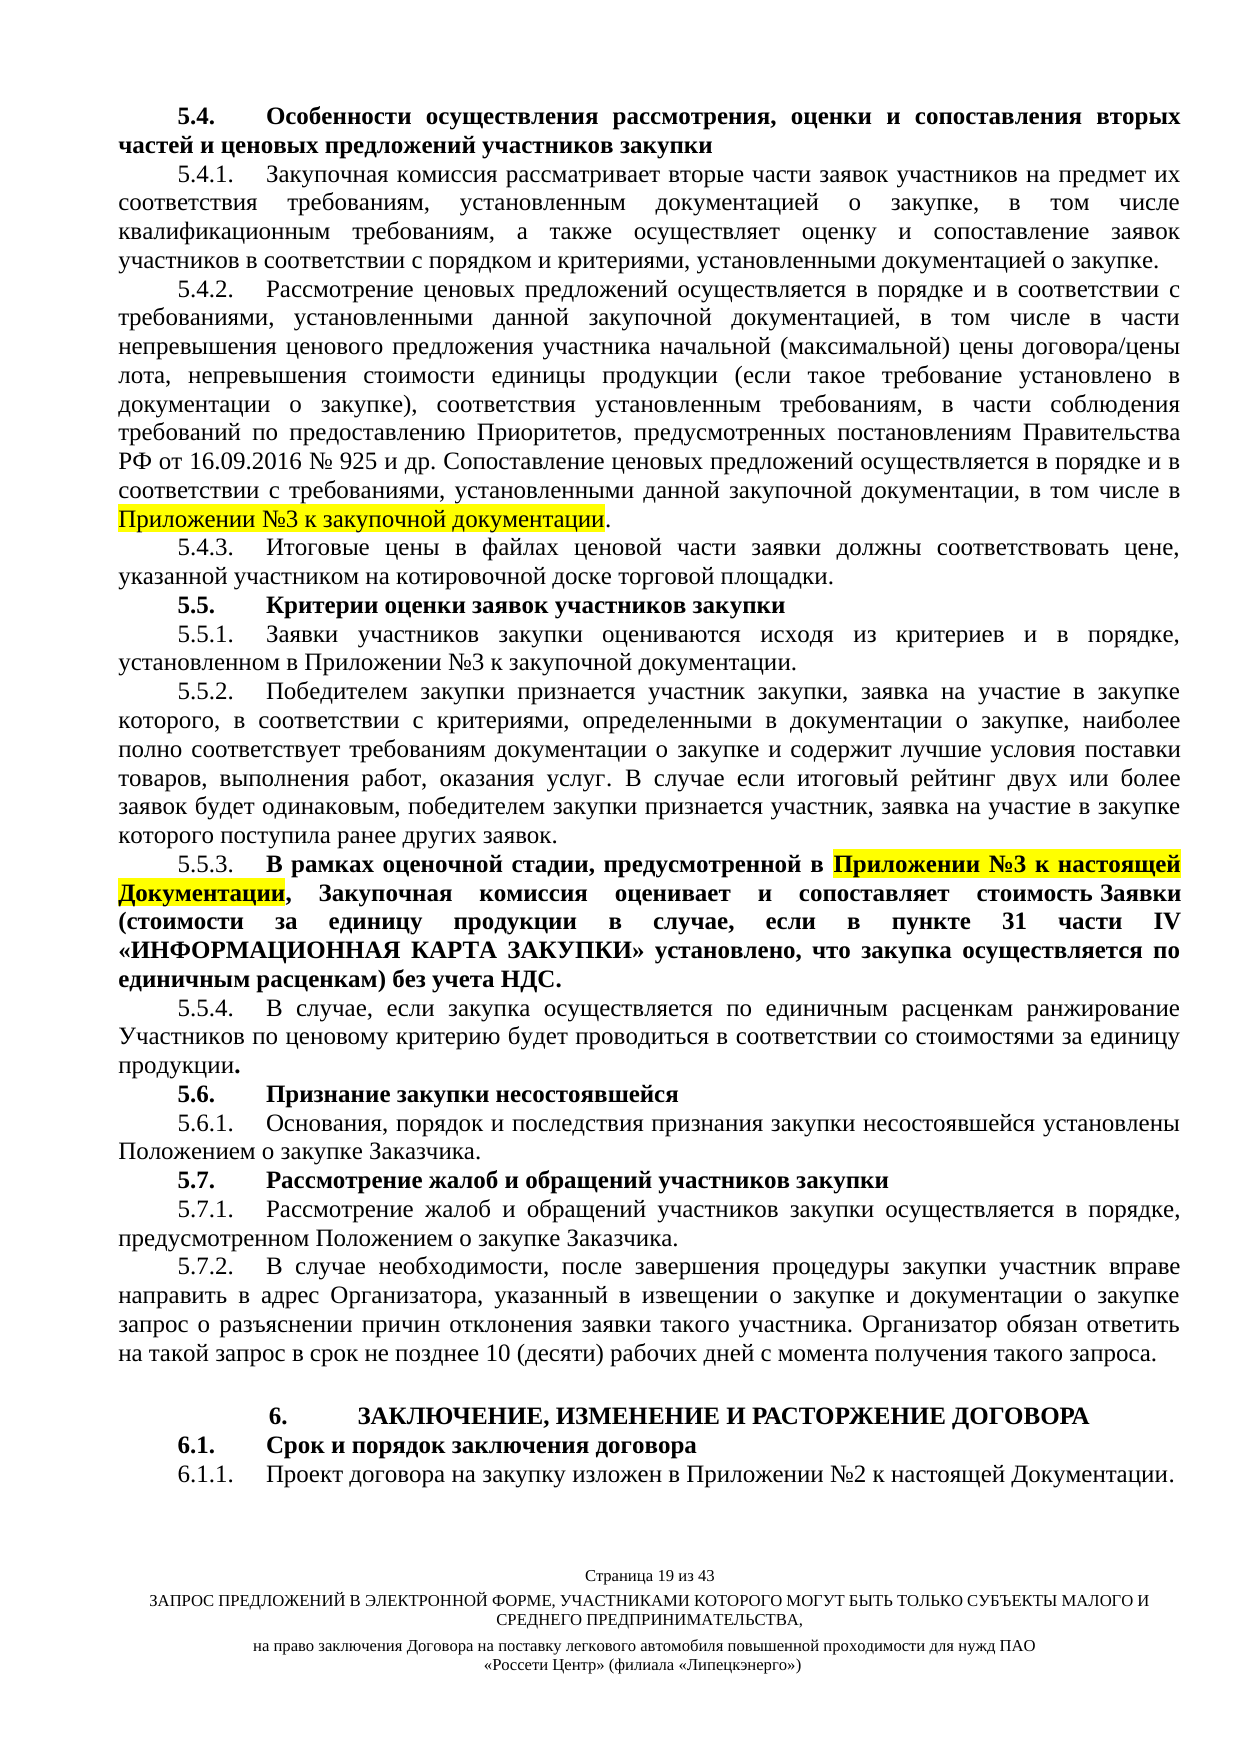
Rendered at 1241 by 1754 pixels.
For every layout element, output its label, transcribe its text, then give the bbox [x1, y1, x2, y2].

subtitle Победителем закупки признается участник закупки, заявка на участие в закупке которого, в соответствии с критериями, определенными в документации о закупке, наиболее полно соответствует требованиям документации о закупке и содержит лучшие условия поставки товаров, выполнения работ, оказания услуг. В случае если итоговый рейтинг двух или более заявок будет одинаковым, победителем закупки признается участник, заявка на участие в закупке которого поступила ранее других заявок. [118, 676, 1181, 849]
subtitle Заявки участников закупки оцениваются исходя из критериев и в порядке, установленном в Приложении №3 к закупочной документации. [118, 619, 1181, 676]
subtitle Критерии оценки заявок участников закупки [118, 590, 1181, 619]
subtitle Рассмотрение ценовых предложений осуществляется в порядке и в соответствии с требованиями, установленными данной закупочной документацией, в том числе в части непревышения ценового предложения участника начальной (максимальной) цены договора/цены лота, непревышения стоимости единицы продукции (если такое требование установлено в документации о закупке), соответствия установленным требованиям, в части соблюдения требований по предоставлению Приоритетов, предусмотренных постановлениям Правительства РФ от 16.09.2016 № 925 и др. Сопоставление ценовых предложений осуществляется в порядке и в соответствии с требованиями, установленными данной закупочной документации, в том числе в Приложении №3 к закупочной документации. [118, 274, 1181, 532]
subtitle Рассмотрение жалоб и обращений участников закупки [118, 1165, 1181, 1194]
subtitle Закупочная комиссия рассматривает вторые части заявок участников на предмет их соответствия требованиям, установленным документацией о закупке, в том числе квалификационным требованиям, а также осуществляет оценку и сопоставление заявок участников в соответствии с порядком и критериями, установленными документацией о закупке. [118, 159, 1181, 274]
subtitle Итоговые цены в файлах ценовой части заявки должны соответствовать цене, указанной участником на котировочной доске торговой площадки. [118, 532, 1181, 590]
subtitle В рамках оценочной стадии, предусмотренной в Приложении №3 к настоящей Документации, Закупочная комиссия оценивает и сопоставляет стоимость Заявки (стоимости за единицу продукции в случае, если в пункте 31 части IV «ИНФОРМАЦИОННАЯ КАРТА ЗАКУПКИ» установлено, что закупка осуществляется по единичным расценкам) без учета НДС. [118, 849, 1181, 993]
subtitle Рассмотрение жалоб и обращений участников закупки осуществляется в порядке, предусмотренном Положением о закупке Заказчика. [118, 1194, 1181, 1251]
subtitle Признание закупки несостоявшейся [118, 1079, 1181, 1108]
subtitle Основания, порядок и последствия признания закупки несостоявшейся установлены Положением о закупке Заказчика. [118, 1108, 1181, 1165]
subtitle Срок и порядок заключения договора [118, 1430, 1181, 1459]
subtitle ЗАКЛЮЧЕНИЕ, ИЗМЕНЕНИЕ И РАСТОРЖЕНИЕ ДОГОВОРА [118, 1401, 1181, 1430]
subtitle Проект договора на закупку изложен в Приложении №2 к настоящей Документации. [118, 1459, 1181, 1488]
subtitle В случае необходимости, после завершения процедуры закупки участник вправе направить в адрес Организатора, указанный в извещении о закупке и документации о закупке запрос о разъяснении причин отклонения заявки такого участника. Организатор обязан ответить на такой запрос в срок не позднее 10 (десяти) рабочих дней с момента получения такого запроса. [118, 1251, 1181, 1366]
subtitle Особенности осуществления рассмотрения, оценки и сопоставления вторых частей и ценовых предложений участников закупки [118, 101, 1181, 159]
subtitle В случае, если закупка осуществляется по единичным расценкам ранжирование Участников по ценовому критерию будет проводиться в соответствии со стоимостями за единицу продукции. [118, 993, 1181, 1079]
